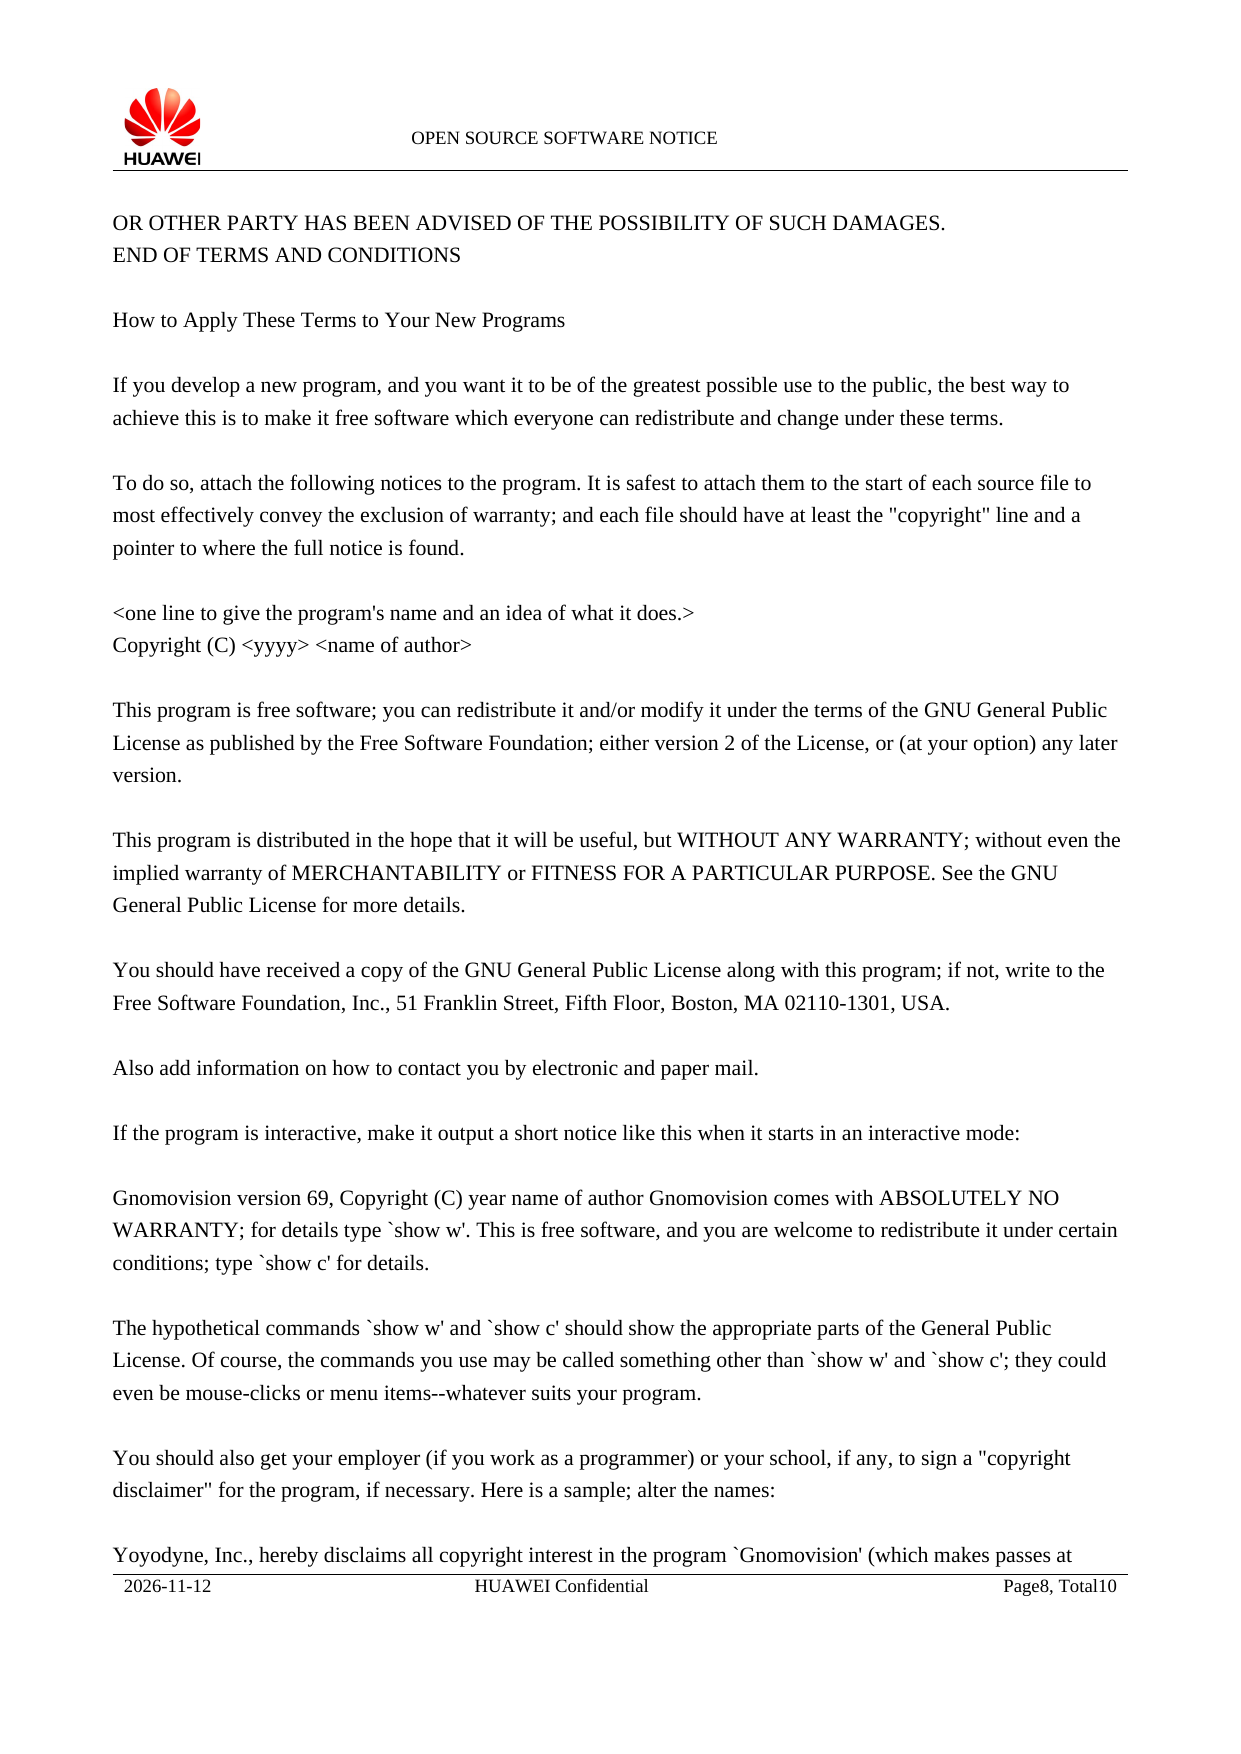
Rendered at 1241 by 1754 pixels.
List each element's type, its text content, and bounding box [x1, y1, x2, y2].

picture [124, 88, 201, 165]
